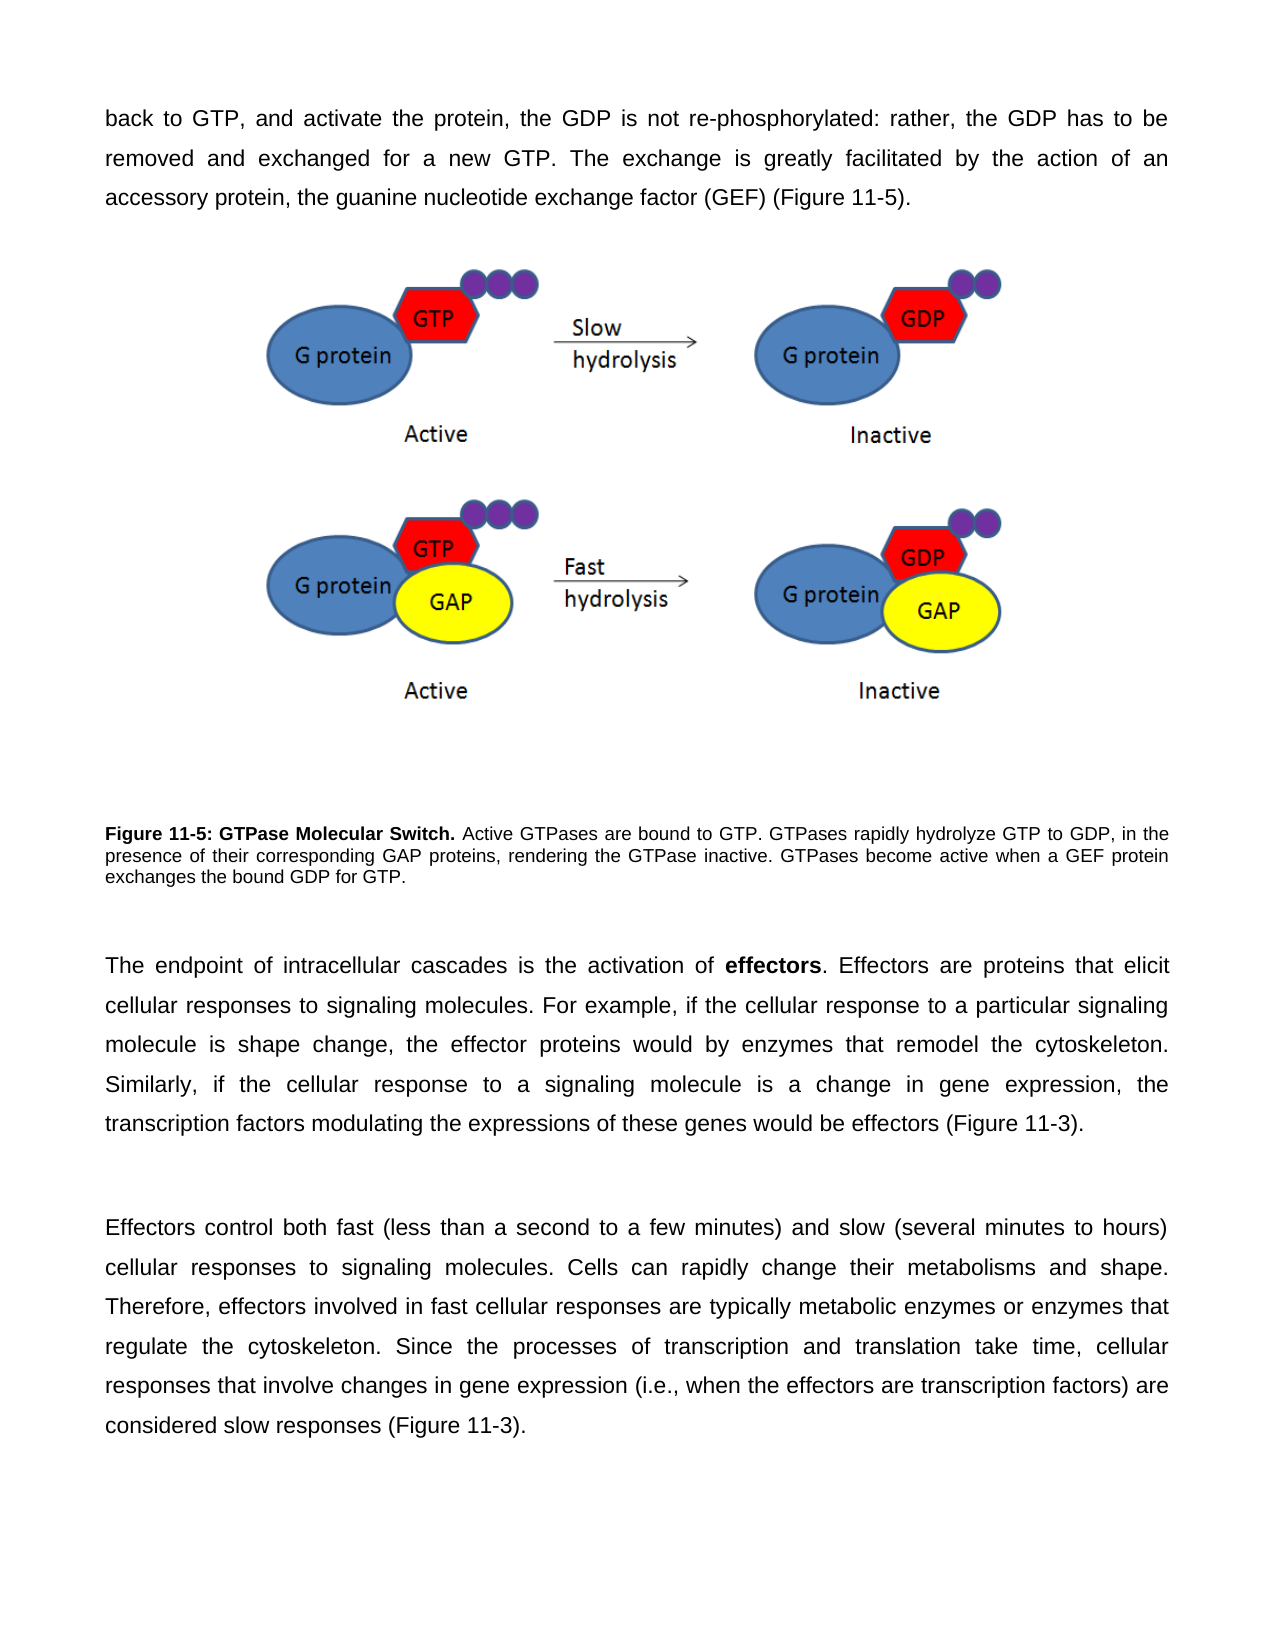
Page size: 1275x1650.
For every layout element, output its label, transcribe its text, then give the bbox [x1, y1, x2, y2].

text The endpoint of intracellular cascades is the activation of effectors. Effectors are proteins that elicit cellular responses to signaling molecules. For example, if the cellular response to a particular signaling molecule is shape change, the effector proteins would by enzymes that remodel the cytoskeleton. Similarly, if the cellular response to a signaling molecule is a change in gene expression, the transcription factors modulating the expressions of these genes would be effectors (Figure 11-3). [105, 952, 1170, 1137]
text Figure 11-5: GTPase Molecular Switch. Active GTPases are bound to GTP. GTPases rapidly hydrolyze GTP to GDP, in the presence of their corresponding GAP proteins, rendering the GTPase inactive. GTPases become active when a GEF protein exchanges the bound GDP for GTP. [105, 823, 1170, 888]
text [105, 105, 1170, 210]
picture [259, 236, 1016, 733]
text Effectors control both fast (less than a second to a few minutes) and slow (several minutes to hours) cellular responses to signaling molecules. Cells can rapidly change their metabolisms and shape. Therefore, effectors involved in fast cellular responses are typically metabolic enzymes or enzymes that regulate the cytoskeleton. Since the processes of transcription and translation take time, cellular responses that involve changes in gene expression (i.e., when the effectors are transcription factors) are considered slow responses (Figure 11-3). [105, 1214, 1170, 1438]
